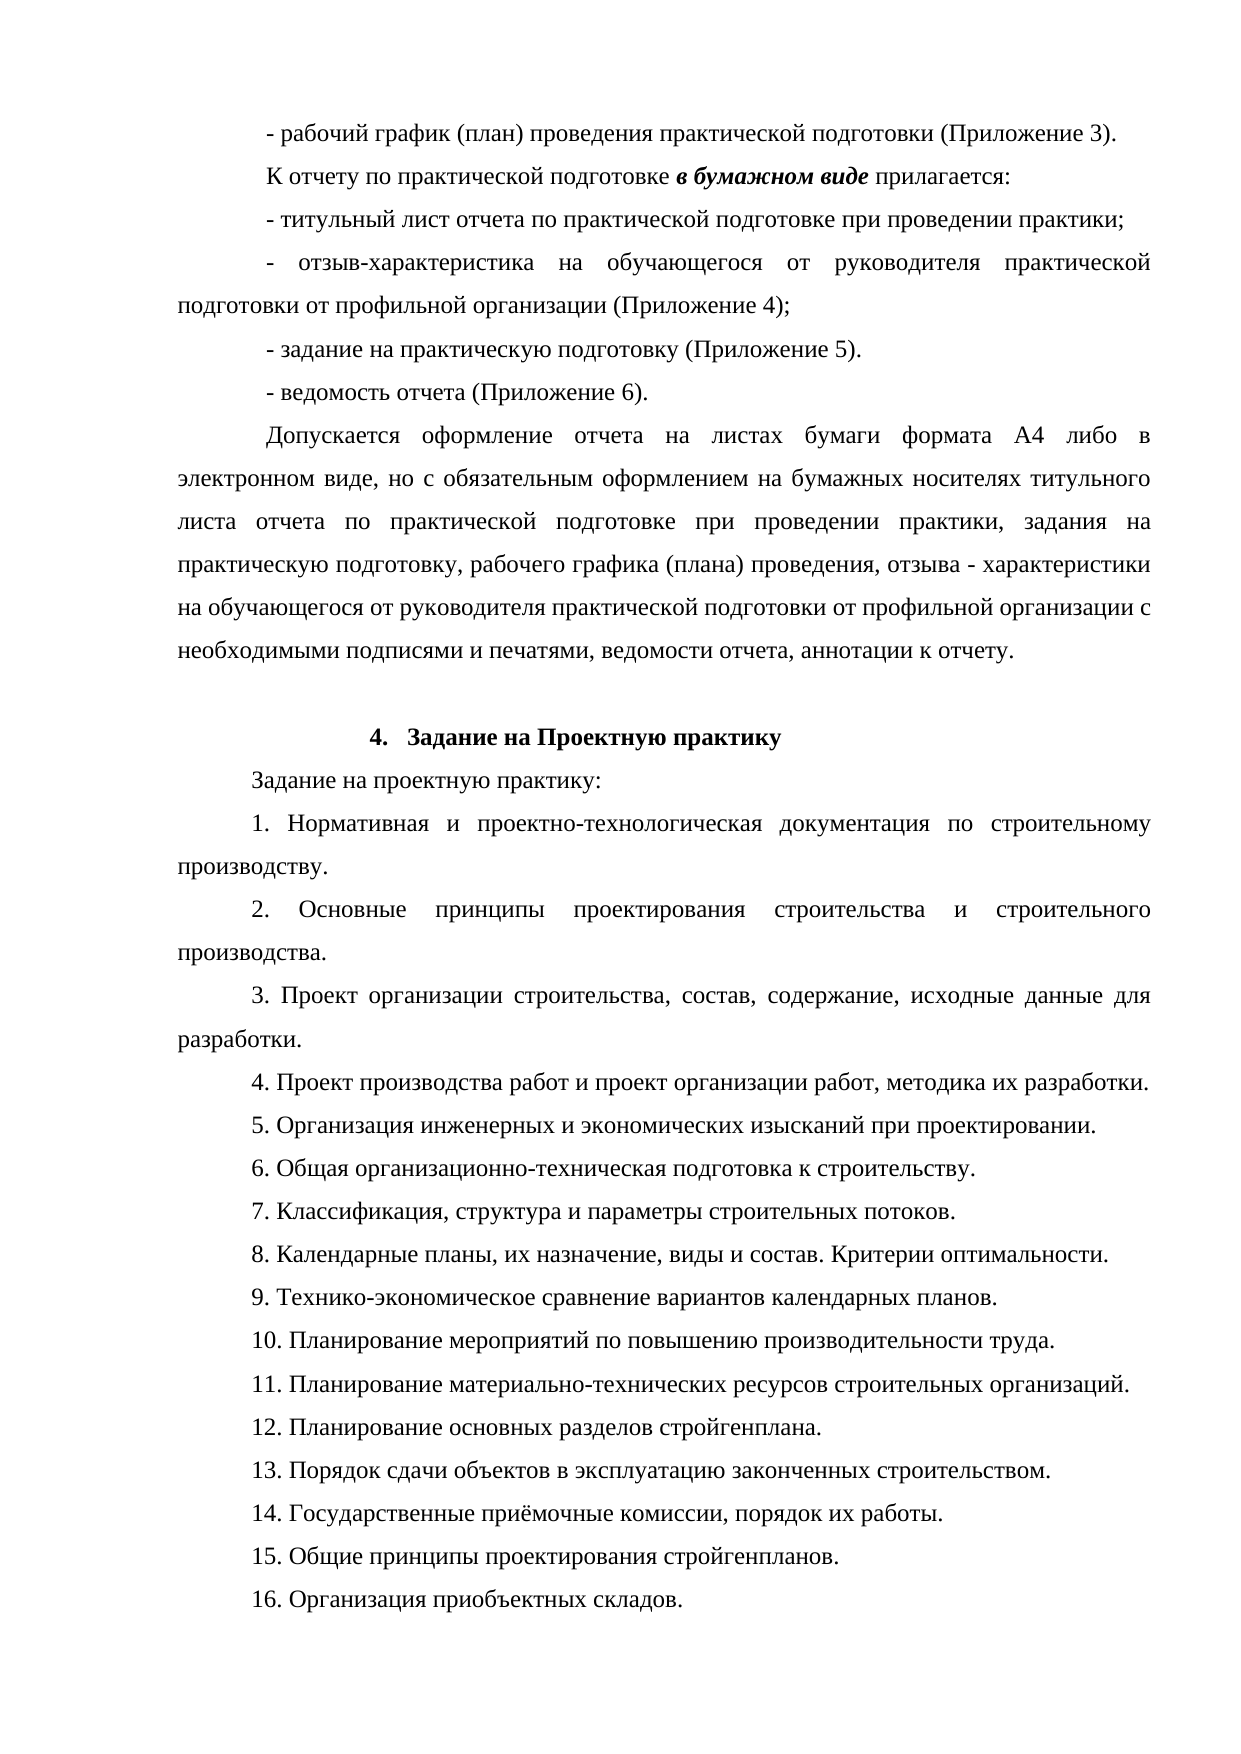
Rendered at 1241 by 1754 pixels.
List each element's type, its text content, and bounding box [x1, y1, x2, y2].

text К отчету по практической подготовке в бумажном виде прилагается: [177, 161, 1152, 190]
text 16. Организация приобъектных складов. [177, 1584, 1152, 1613]
text 15. Общие принципы проектирования стройгенпланов. [177, 1541, 1152, 1570]
text - ведомость отчета (Приложение 6). [177, 377, 1152, 406]
text 6. Общая организационно-техническая подготовка к строительству. [177, 1153, 1152, 1182]
text 5. Организация инженерных и экономических изысканий при проектировании. [177, 1110, 1152, 1139]
text 1. Нормативная и проектно-технологическая документация по строительному производству. [177, 808, 1152, 880]
text Допускается оформление отчета на листах бумаги формата А4 либо в электронном виде, но с обязательным оформлением на бумажных носителях титульного листа отчета по практической подготовке при проведении практики, задания на практическую подготовку, рабочего графика (плана) проведения, отзыва - характеристики на обучающегося от руководителя практической подготовки от профильной организации с необходимыми подписями и печатями, ведомости отчета, аннотации к отчету. [177, 420, 1152, 664]
text - задание на практическую подготовку (Приложение 5). [177, 334, 1152, 362]
text 9. Технико-экономическое сравнение вариантов календарных планов. [177, 1282, 1152, 1311]
text Задание на проектную практику: [177, 765, 1152, 794]
text 14. Государственные приёмочные комиссии, порядок их работы. [177, 1498, 1152, 1527]
text - рабочий график (план) проведения практической подготовки (Приложение 3). [177, 118, 1152, 147]
text 4. Проект производства работ и проект организации работ, методика их разработки. [177, 1067, 1152, 1096]
text 12. Планирование основных разделов стройгенплана. [177, 1412, 1152, 1441]
text 7. Классификация, структура и параметры строительных потоков. [177, 1196, 1152, 1225]
text - отзыв-характеристика на обучающегося от руководителя практической подготовки от профильной организации (Приложение 4); [177, 247, 1152, 319]
text - титульный лист отчета по практической подготовке при проведении практики; [177, 204, 1152, 233]
text 8. Календарные планы, их назначение, виды и состав. Критерии оптимальности. [177, 1239, 1152, 1268]
text 13. Порядок сдачи объектов в эксплуатацию законченных строительством. [177, 1455, 1152, 1484]
list Задание на Проектную практику [369, 722, 1152, 751]
text 11. Планирование материально-технических ресурсов строительных организаций. [177, 1369, 1152, 1397]
text 10. Планирование мероприятий по повышению производительности труда. [177, 1326, 1152, 1354]
text 2. Основные принципы проектирования строительства и строительного производства. [177, 894, 1152, 966]
text 3. Проект организации строительства, состав, содержание, исходные данные для разработки. [177, 981, 1152, 1052]
